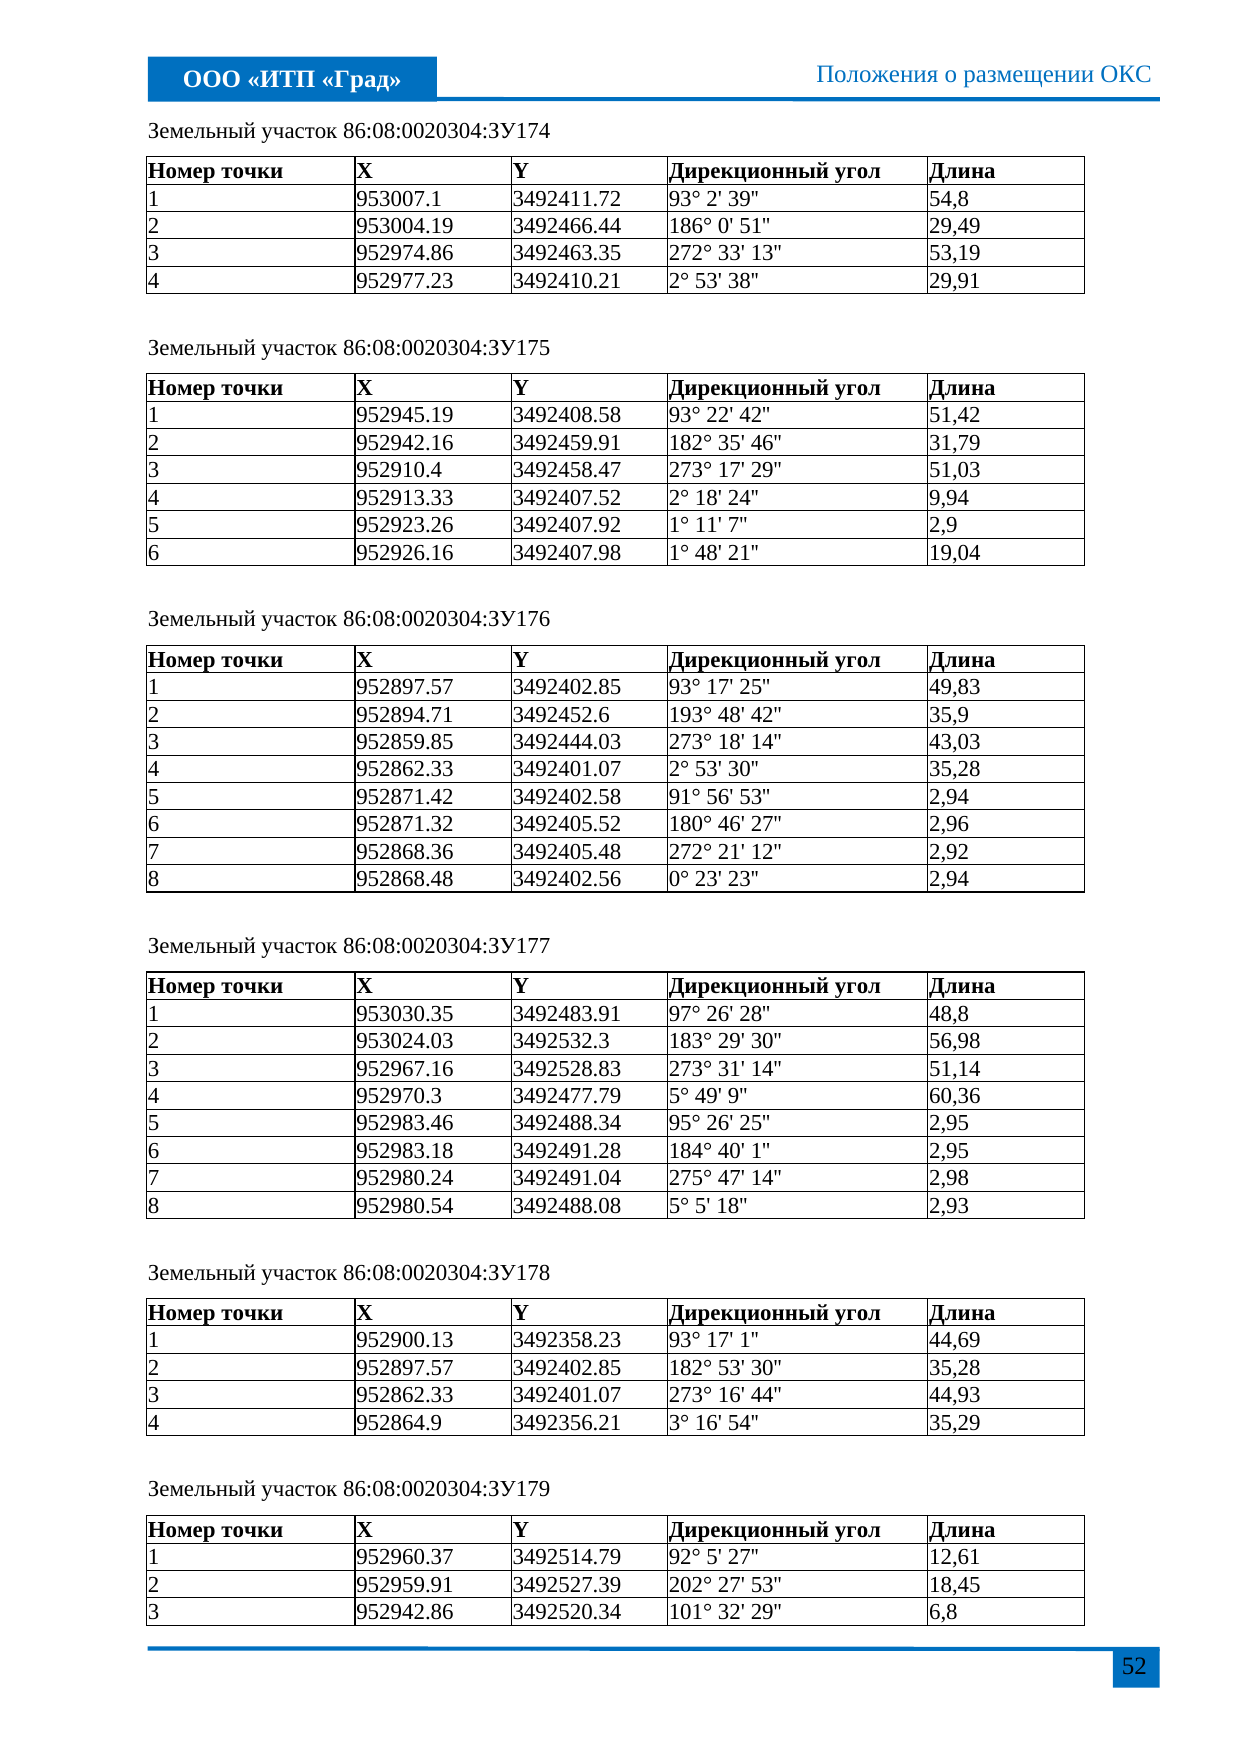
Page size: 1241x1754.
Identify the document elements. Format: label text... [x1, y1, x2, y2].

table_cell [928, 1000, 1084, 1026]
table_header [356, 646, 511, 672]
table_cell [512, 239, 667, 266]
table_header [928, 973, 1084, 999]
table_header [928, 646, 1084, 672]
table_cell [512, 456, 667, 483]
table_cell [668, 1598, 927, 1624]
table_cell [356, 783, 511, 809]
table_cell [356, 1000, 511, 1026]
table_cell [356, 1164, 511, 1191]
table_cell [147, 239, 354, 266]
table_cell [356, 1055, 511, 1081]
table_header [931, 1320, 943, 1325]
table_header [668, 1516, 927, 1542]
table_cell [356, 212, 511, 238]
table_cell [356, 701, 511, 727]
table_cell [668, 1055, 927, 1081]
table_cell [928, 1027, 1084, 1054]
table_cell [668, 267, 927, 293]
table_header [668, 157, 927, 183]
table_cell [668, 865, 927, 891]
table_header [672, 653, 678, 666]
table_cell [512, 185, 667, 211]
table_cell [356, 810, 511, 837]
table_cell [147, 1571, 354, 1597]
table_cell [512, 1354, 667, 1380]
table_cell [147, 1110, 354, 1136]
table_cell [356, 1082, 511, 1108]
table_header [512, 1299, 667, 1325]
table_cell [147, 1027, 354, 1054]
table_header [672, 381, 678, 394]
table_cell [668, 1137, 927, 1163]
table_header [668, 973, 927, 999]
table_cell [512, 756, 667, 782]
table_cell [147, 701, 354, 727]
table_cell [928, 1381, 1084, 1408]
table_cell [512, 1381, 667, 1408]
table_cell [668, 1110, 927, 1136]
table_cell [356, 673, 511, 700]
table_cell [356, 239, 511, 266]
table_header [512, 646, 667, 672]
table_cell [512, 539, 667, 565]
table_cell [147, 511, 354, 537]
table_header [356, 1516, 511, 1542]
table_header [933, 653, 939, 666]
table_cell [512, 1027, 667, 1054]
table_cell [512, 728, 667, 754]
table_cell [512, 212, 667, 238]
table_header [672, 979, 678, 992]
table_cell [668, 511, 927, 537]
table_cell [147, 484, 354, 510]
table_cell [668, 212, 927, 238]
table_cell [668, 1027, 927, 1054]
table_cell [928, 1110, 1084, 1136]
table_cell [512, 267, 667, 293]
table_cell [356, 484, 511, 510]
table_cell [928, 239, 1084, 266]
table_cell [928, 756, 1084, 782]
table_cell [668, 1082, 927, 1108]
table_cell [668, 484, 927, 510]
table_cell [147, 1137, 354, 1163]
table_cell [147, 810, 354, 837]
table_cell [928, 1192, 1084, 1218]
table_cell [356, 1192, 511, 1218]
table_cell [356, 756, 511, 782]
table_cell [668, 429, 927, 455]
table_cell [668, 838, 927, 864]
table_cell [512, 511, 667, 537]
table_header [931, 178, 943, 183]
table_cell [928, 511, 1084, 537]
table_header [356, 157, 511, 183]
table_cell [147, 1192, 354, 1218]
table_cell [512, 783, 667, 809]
text Земельный участок 86:08:0020304:ЗУ176 [148, 605, 1152, 632]
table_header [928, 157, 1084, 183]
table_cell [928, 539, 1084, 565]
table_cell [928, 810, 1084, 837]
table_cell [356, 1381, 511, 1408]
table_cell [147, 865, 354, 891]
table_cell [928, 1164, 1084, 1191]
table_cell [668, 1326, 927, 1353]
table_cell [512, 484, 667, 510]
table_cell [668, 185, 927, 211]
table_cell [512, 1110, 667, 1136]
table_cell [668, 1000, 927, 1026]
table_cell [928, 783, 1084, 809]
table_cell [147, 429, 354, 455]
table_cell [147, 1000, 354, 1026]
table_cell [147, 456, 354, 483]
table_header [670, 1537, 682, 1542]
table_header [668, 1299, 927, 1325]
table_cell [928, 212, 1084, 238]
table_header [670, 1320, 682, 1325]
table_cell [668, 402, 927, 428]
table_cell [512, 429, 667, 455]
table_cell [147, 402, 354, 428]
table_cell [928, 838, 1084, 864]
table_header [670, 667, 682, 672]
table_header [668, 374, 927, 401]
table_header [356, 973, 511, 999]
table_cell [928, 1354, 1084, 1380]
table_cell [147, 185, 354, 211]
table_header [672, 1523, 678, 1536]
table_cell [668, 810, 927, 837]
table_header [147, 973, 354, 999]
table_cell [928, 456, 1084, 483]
text Земельный участок 86:08:0020304:ЗУ177 [148, 932, 1152, 958]
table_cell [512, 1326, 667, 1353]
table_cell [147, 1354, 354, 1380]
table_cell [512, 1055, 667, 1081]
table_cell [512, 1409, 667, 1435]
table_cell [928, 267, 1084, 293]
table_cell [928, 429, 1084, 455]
text Земельный участок 86:08:0020304:ЗУ175 [148, 334, 1152, 360]
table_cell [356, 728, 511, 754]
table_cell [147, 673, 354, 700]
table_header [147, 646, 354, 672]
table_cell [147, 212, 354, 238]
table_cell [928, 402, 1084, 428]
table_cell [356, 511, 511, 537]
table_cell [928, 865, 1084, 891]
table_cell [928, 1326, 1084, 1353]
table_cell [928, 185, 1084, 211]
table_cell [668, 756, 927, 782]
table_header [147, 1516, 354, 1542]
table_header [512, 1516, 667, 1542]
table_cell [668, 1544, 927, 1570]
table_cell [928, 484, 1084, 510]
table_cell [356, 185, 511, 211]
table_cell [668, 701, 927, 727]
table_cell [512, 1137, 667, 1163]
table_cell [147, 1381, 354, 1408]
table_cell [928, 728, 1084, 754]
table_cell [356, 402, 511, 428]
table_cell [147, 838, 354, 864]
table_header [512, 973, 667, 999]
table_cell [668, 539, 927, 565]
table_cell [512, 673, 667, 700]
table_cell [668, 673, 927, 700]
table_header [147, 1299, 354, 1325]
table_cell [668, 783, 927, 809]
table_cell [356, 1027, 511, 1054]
text Земельный участок 86:08:0020304:ЗУ178 [148, 1258, 1152, 1285]
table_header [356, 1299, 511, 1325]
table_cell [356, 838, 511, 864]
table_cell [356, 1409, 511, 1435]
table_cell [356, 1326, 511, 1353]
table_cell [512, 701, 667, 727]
text Земельный участок 86:08:0020304:ЗУ174 [148, 117, 1152, 143]
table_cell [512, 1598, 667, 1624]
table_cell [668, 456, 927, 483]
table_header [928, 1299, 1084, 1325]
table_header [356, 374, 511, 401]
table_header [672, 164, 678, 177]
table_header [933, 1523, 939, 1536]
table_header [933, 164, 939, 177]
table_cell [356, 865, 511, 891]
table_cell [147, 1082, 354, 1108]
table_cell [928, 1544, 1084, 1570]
text Земельный участок 86:08:0020304:ЗУ179 [148, 1476, 1152, 1502]
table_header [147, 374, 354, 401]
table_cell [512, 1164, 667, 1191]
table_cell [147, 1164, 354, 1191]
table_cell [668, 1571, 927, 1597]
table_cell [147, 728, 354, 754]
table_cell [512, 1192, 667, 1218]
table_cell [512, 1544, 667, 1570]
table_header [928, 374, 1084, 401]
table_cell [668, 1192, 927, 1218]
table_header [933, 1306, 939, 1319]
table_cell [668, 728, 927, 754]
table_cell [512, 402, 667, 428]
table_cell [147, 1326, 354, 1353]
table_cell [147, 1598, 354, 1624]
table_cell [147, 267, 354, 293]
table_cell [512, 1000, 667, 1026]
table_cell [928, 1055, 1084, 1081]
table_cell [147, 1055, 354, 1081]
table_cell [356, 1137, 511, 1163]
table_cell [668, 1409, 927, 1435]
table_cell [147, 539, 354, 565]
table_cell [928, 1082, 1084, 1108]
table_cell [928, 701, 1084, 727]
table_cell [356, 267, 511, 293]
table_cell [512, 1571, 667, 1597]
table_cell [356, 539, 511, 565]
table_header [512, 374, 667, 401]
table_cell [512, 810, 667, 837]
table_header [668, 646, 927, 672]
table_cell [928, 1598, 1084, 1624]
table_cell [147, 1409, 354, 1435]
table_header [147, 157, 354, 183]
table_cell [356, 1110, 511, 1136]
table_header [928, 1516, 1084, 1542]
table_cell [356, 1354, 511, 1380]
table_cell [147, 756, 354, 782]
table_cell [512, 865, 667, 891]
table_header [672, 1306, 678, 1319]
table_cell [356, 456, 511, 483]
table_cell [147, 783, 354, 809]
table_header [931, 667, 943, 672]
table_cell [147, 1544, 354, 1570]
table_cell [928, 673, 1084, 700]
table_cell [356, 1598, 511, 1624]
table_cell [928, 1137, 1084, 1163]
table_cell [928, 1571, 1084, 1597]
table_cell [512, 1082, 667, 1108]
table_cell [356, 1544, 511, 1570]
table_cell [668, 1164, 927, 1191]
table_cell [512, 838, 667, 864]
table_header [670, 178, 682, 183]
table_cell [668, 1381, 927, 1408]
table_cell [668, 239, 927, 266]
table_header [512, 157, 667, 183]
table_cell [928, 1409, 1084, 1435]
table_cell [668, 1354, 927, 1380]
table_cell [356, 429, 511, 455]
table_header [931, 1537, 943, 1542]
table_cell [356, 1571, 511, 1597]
